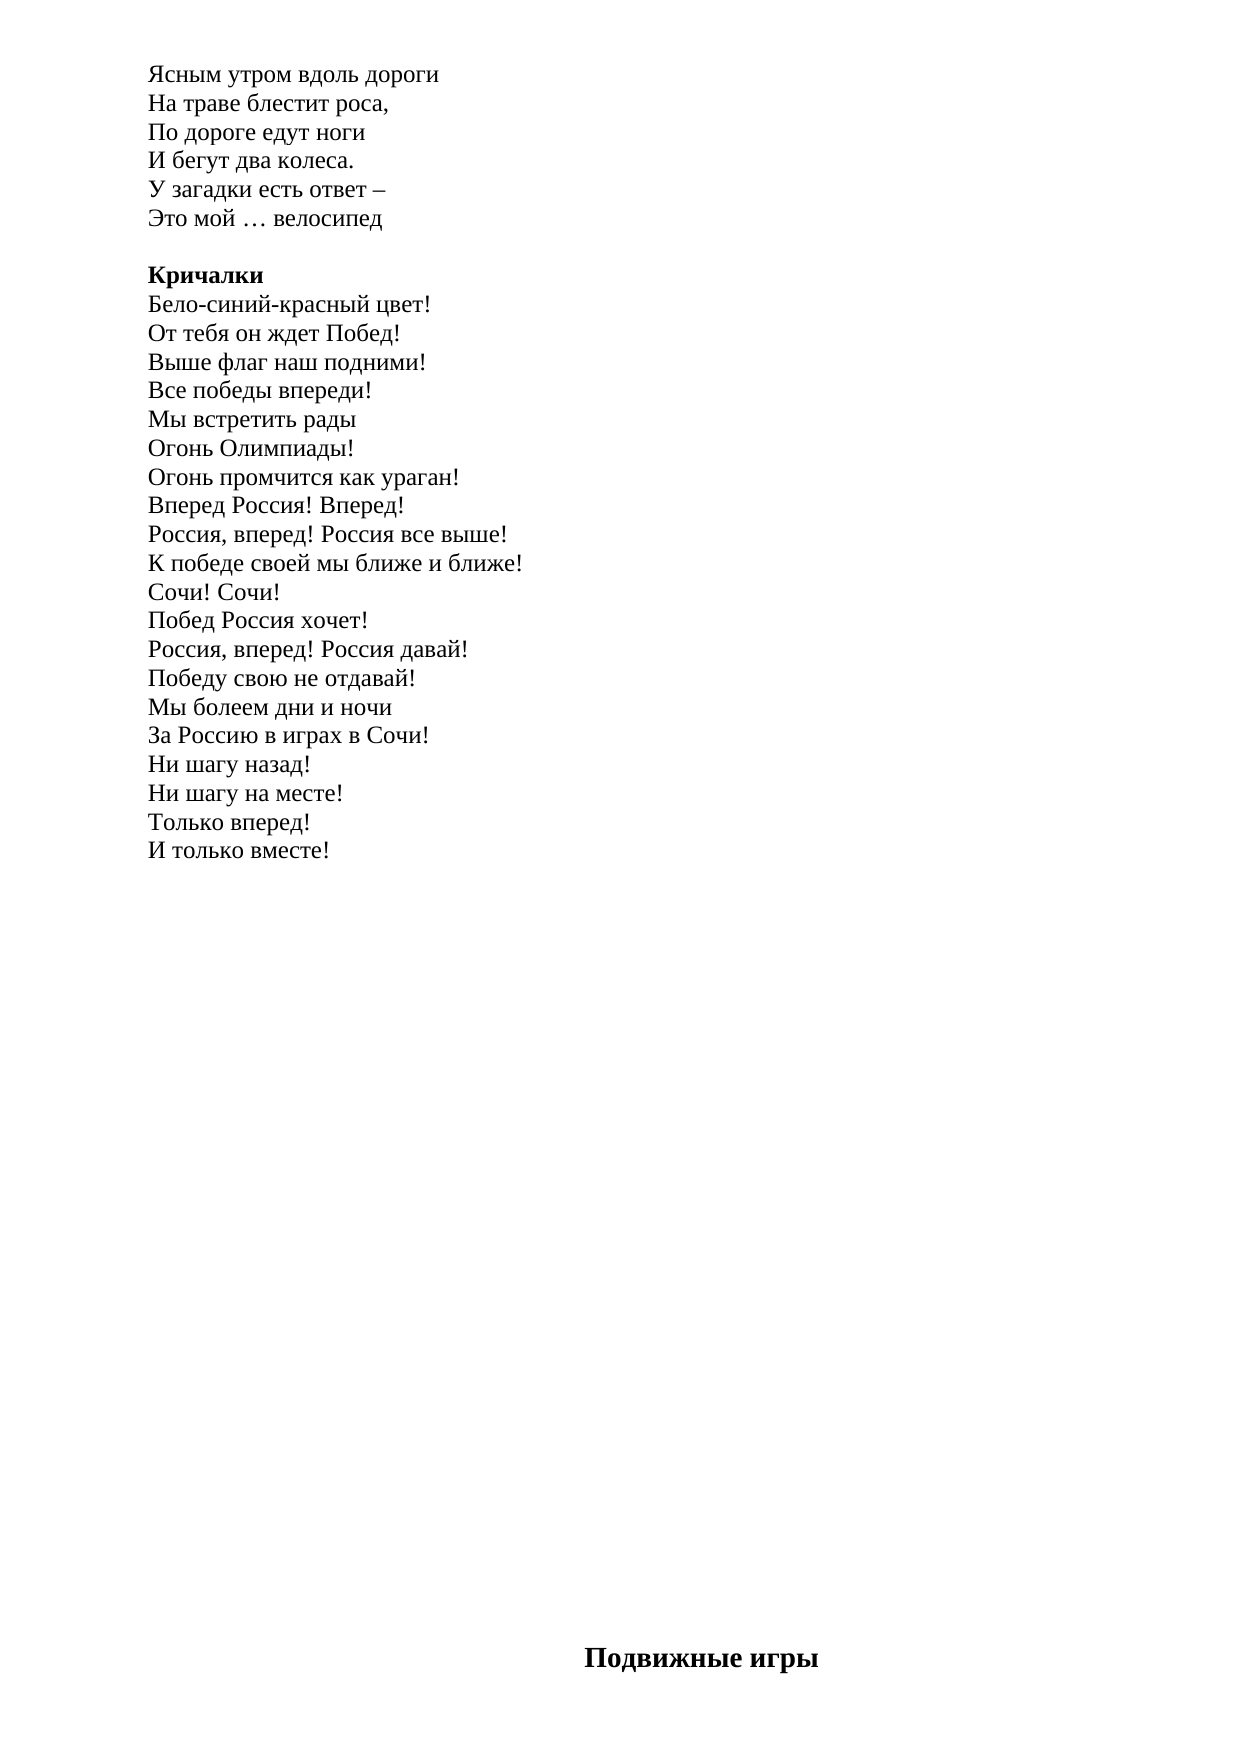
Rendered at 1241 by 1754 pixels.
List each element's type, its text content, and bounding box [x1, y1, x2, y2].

text Подвижные игры [148, 1640, 1181, 1674]
text Огонь промчится как ураган! Вперед Россия! Вперед! [148, 462, 1181, 519]
text Бело-синий-красный цвет! От тебя он ждет Побед! Выше флаг наш подними! Все победы впереди! [148, 289, 1181, 404]
text Мы болеем дни и ночи За Россию в играх в Сочи! [148, 692, 1181, 749]
text Мы встретить рады Огонь Олимпиады! [148, 404, 1181, 462]
text Россия, вперед! Россия все выше! К победе своей мы ближе и ближе! [148, 519, 1181, 577]
text Кричалки [148, 260, 1181, 289]
text Ни шагу назад! Ни шагу на месте! Только вперед! И только вместе! [148, 749, 1181, 864]
text Россия, вперед! Россия давай! Победу свою не отдавай! [148, 634, 1181, 692]
text Сочи! Сочи! Побед Россия хочет! [148, 577, 1181, 634]
